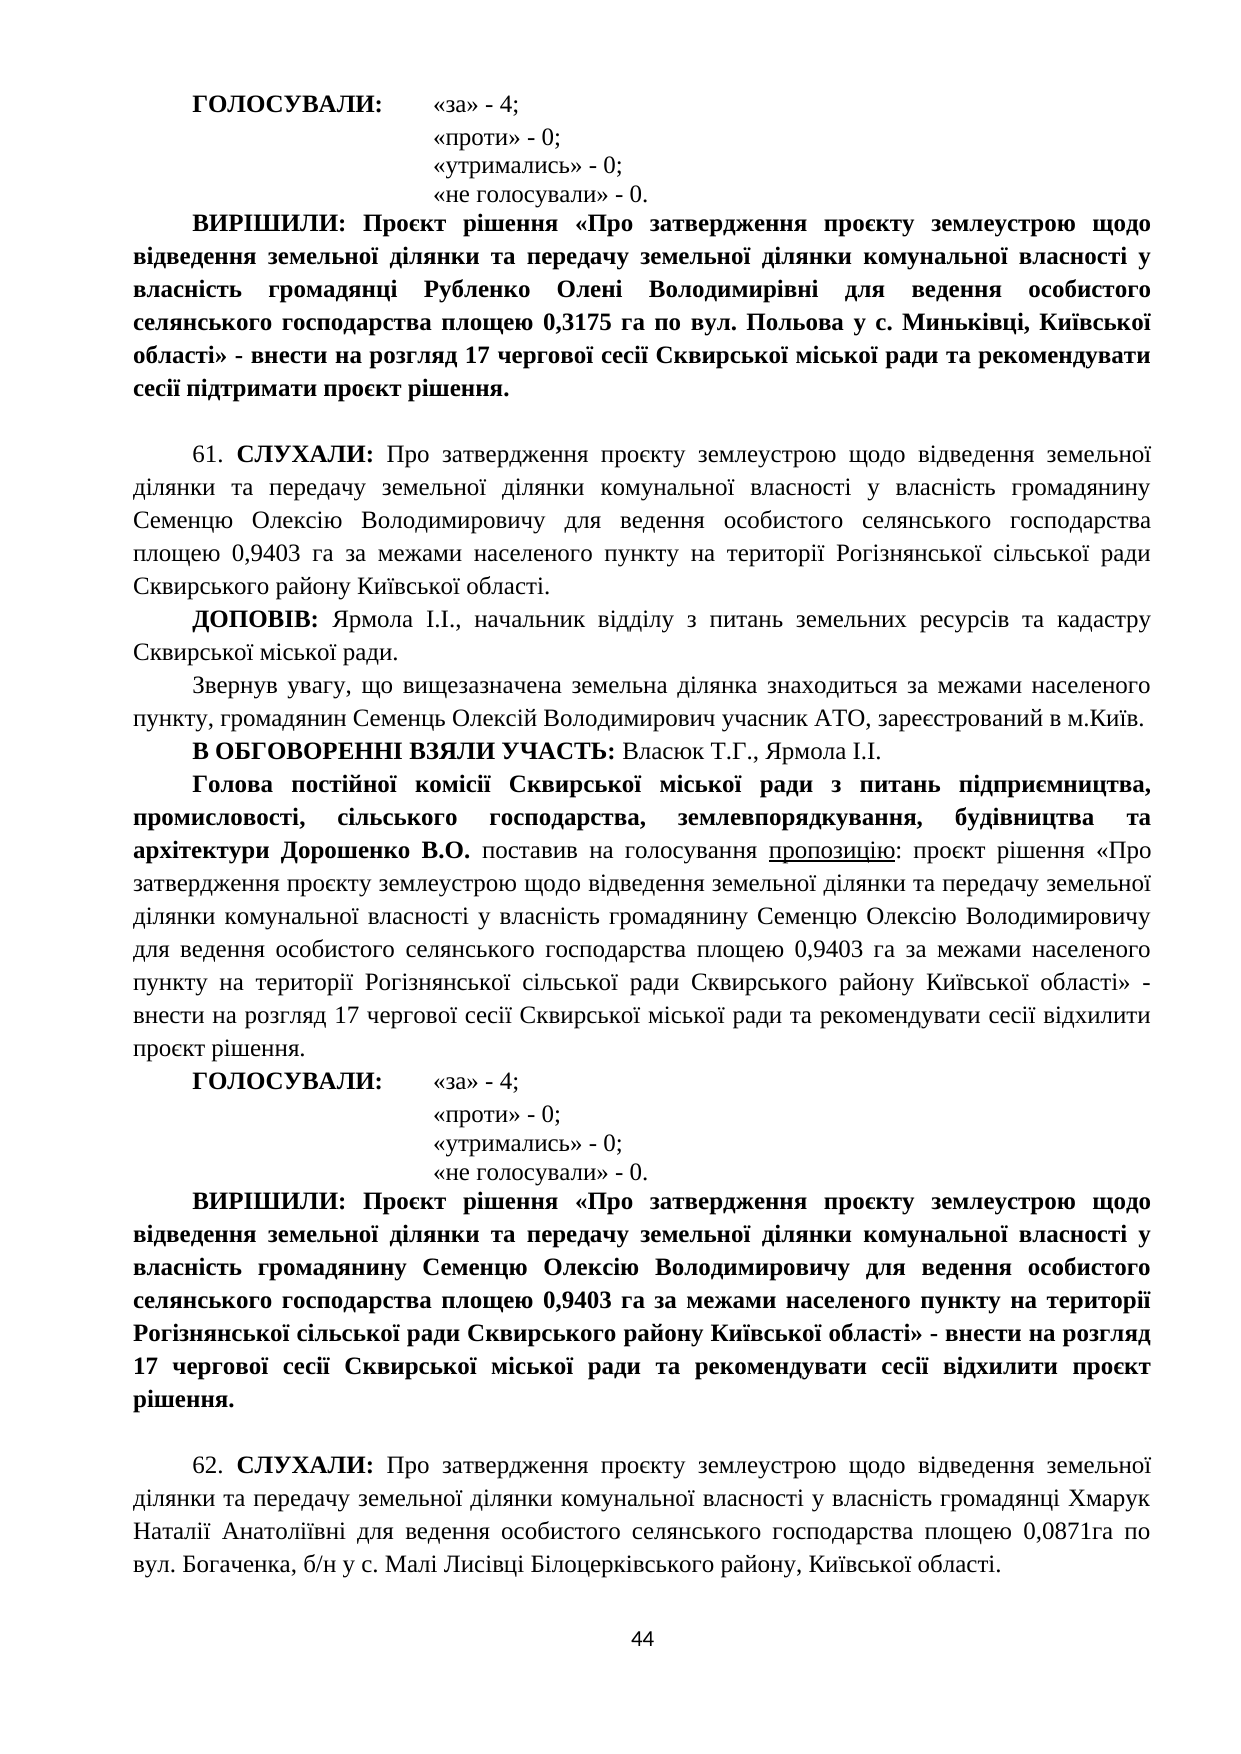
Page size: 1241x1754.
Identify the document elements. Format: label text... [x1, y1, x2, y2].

text ГОЛОСУВАЛИ: «за» - 4; [133, 89, 1152, 117]
text «не голосували» - 0. [133, 179, 1152, 208]
text «не голосували» - 0. [133, 1157, 1152, 1186]
text «утримались» - 0; [133, 150, 1152, 179]
text ДОПОВІВ: Ярмола І.І., начальник відділу з питань земельних ресурсів та кадастру Сквирської міської ради. [133, 604, 1152, 666]
text «утримались» - 0; [133, 1128, 1152, 1157]
text «проти» - 0; [133, 122, 1152, 150]
text В ОБГОВОРЕННІ ВЗЯЛИ УЧАСТЬ: Власюк Т.Г., Ярмола І.І. [133, 736, 1152, 765]
text ВИРІШИЛИ: Проєкт рішення «Про затвердження проєкту землеустрою щодо відведення земельної ділянки та передачу земельної ділянки комунальної власності у власність громадянці Рубленко Олені Володимирівні для ведення особистого селянського господарства площею 0,3175 га по вул. Польова у с. Миньківці, Київської області» - внести на розгляд 17 чергової сесії Сквирської міської ради та рекомендувати сесії підтримати проєкт рішення. [133, 208, 1152, 402]
text «проти» - 0; [133, 1099, 1152, 1128]
text Голова постійної комісії Сквирської міської ради з питань підприємництва, промисловості, сільського господарства, землевпорядкування, будівництва та архітектури Дорошенко В.О. поставив на голосування пропозицію: проєкт рішення «Про затвердження проєкту землеустрою щодо відведення земельної ділянки та передачу земельної ділянки комунальної власності у власність громадянину Семенцю Олексію Володимировичу для ведення особистого селянського господарства площею 0,9403 га за межами населеного пункту на території Рогізнянської сільської ради Сквирського району Київської області» - внести на розгляд 17 чергової сесії Сквирської міської ради та рекомендувати сесії відхилити проєкт рішення. [133, 769, 1152, 1062]
text Звернув увагу, що вищезазначена земельна ділянка знаходиться за межами населеного пункту, громадянин Семенць Олексій Володимирович учасник АТО, зареєстрований в м.Київ. [133, 670, 1152, 732]
text ВИРІШИЛИ: Проєкт рішення «Про затвердження проєкту землеустрою щодо відведення земельної ділянки та передачу земельної ділянки комунальної власності у власність громадянину Семенцю Олексію Володимировичу для ведення особистого селянського господарства площею 0,9403 га за межами населеного пункту на території Рогізнянської сільської ради Сквирського району Київської області» - внести на розгляд 17 чергової сесії Сквирської міської ради та рекомендувати сесії відхилити проєкт рішення. [133, 1186, 1152, 1413]
list СЛУХАЛИ: Про затвердження проєкту землеустрою щодо відведення земельної ділянки та передачу земельної ділянки комунальної власності у власність громадянці Хмарук Наталії Анатоліївні для ведення особистого селянського господарства площею 0,0871га по вул. Богаченка, б/н у с. Малі Лисівці Білоцерківського району, Київської області. [133, 1450, 1152, 1578]
text ГОЛОСУВАЛИ: «за» - 4; [133, 1066, 1152, 1095]
list СЛУХАЛИ: Про затвердження проєкту землеустрою щодо відведення земельної ділянки та передачу земельної ділянки комунальної власності у власність громадянину Семенцю Олексію Володимировичу для ведення особистого селянського господарства площею 0,9403 га за межами населеного пункту на території Рогізнянської сільської ради Сквирського району Київської області. [133, 439, 1152, 600]
